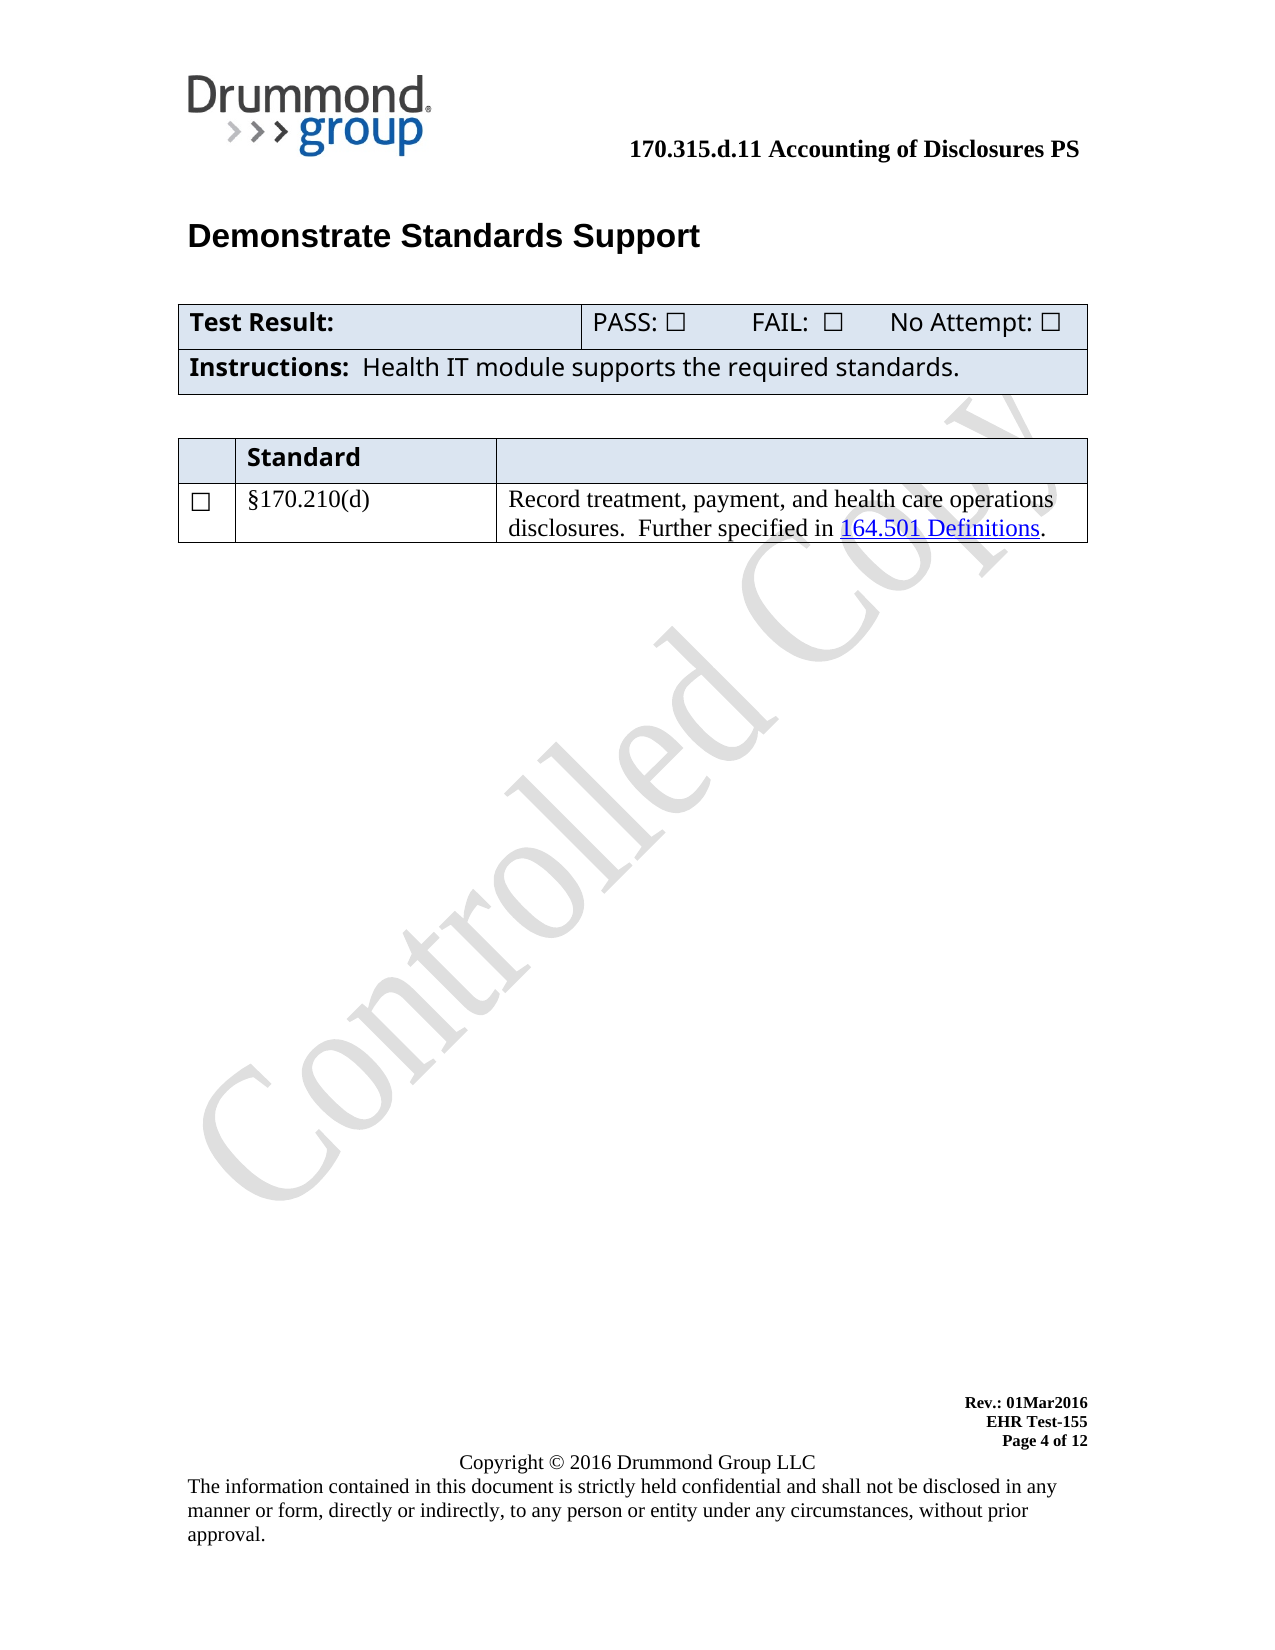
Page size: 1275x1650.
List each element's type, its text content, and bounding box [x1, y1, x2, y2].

table_header [497, 439, 1087, 483]
table_cell Record treatment, payment, and health care operations disclosures. Further specified in 164.501 Definitions. [497, 484, 1087, 542]
table_cell §170.210(d) [236, 484, 496, 542]
table_header Standard [236, 439, 496, 483]
table_header PASS: FAIL: No Attempt: [582, 305, 1087, 349]
subtitle Demonstrate Standards Support [187, 216, 1087, 254]
table_cell Instructions: Health IT module supports the required standards. [179, 350, 1087, 394]
table_header Test Result: [179, 305, 581, 349]
picture [187, 75, 433, 157]
table_header [179, 439, 235, 483]
